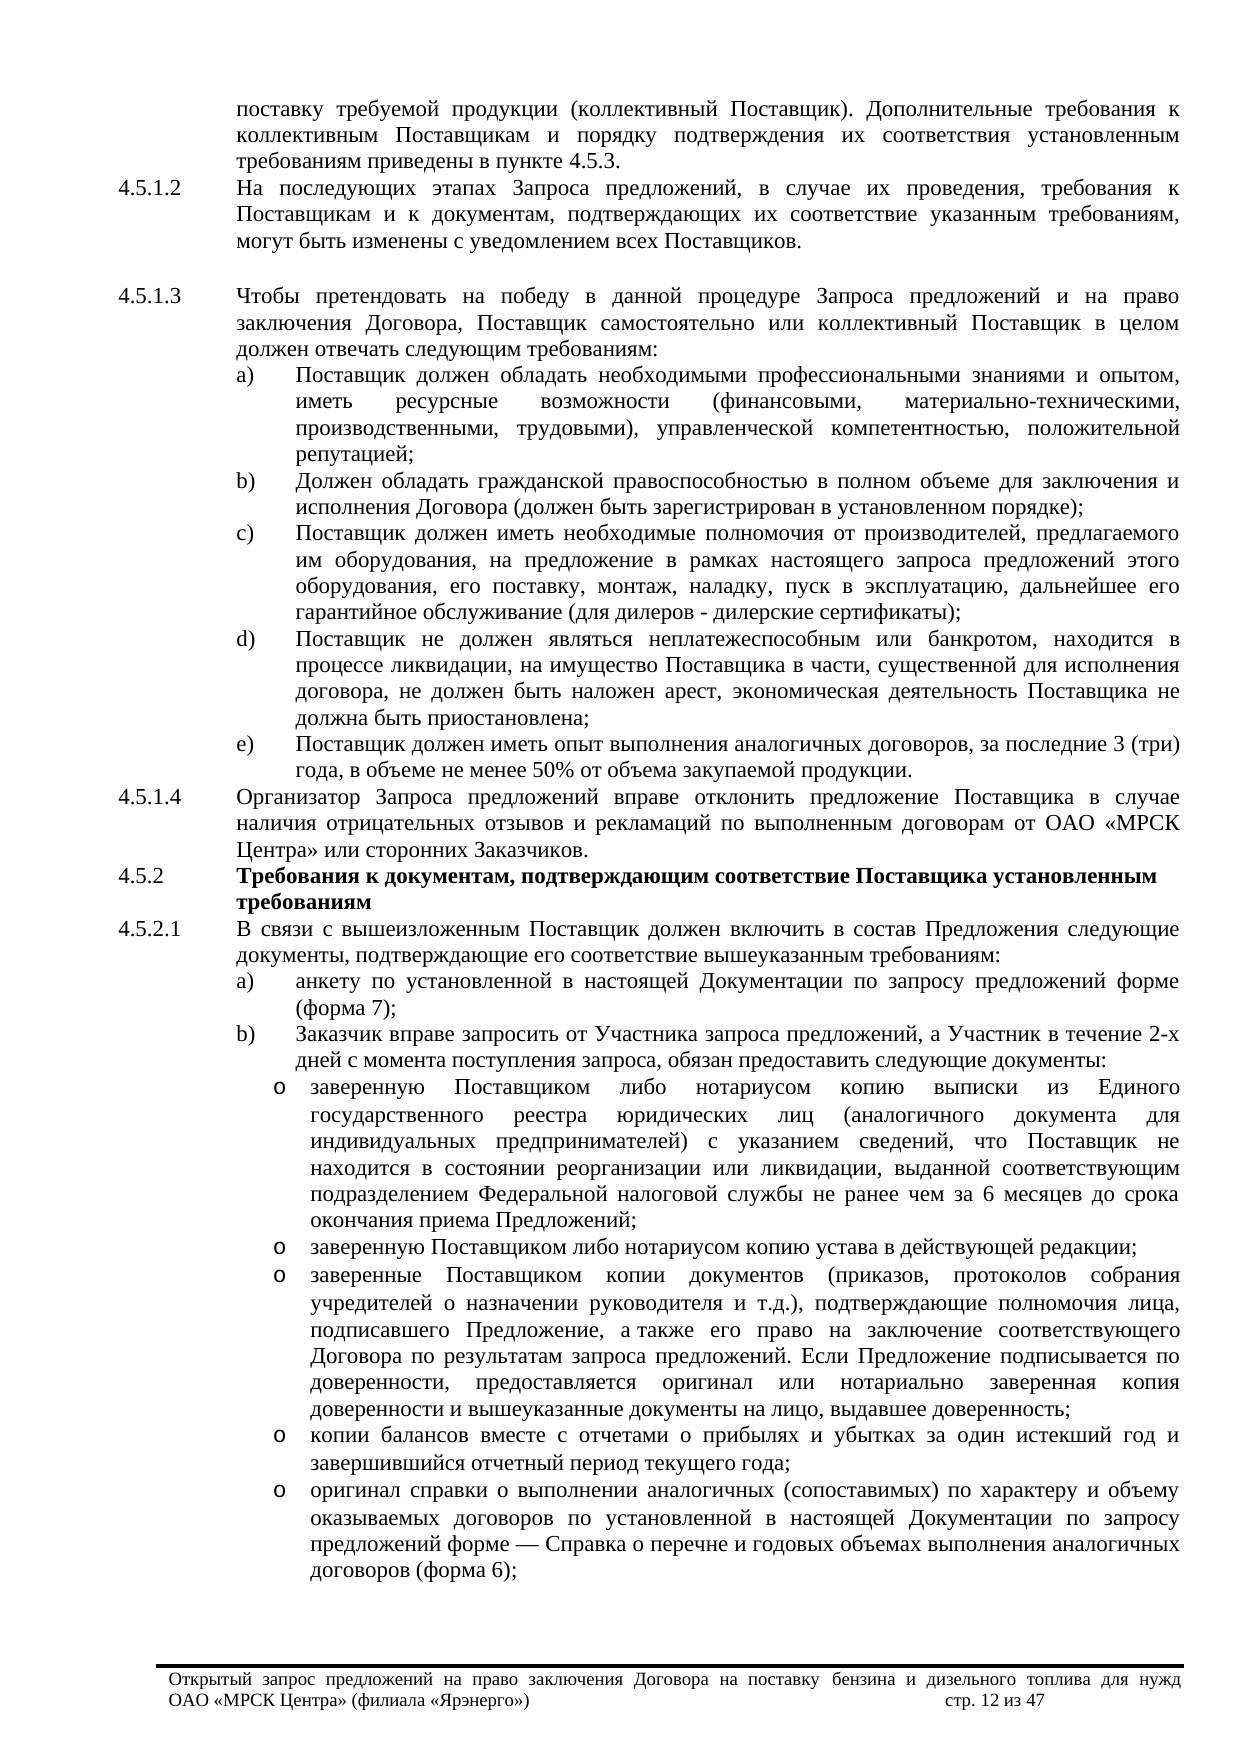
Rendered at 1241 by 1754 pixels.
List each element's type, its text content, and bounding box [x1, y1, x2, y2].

list Поставщик должен иметь опыт выполнения аналогичных договоров, за последние 3 (три) года, в объеме не менее 50% от объема закупаемой продукции. [236, 730, 1181, 783]
list Организатор Запроса предложений вправе отклонить предложение Поставщика в случае наличия отрицательных отзывов и рекламаций по выполненным договорам от ОАО «МРСК Центра» или сторонних Заказчиков. [118, 783, 1181, 862]
text На последующих этапах Запроса предложений, в случае их проведения, требования к Поставщикам и к документам, подтверждающих их соответствие указанным требованиям, могут быть изменены с уведомлением всех Поставщиков. [118, 174, 1181, 253]
list Требования к документам, подтверждающим соответствие Поставщика установленным требованиям [118, 862, 1181, 915]
list Должен обладать гражданской правоспособностью в полном объеме для заключения и исполнения Договора (должен быть зарегистрирован в установленном порядке); [236, 467, 1181, 519]
list заверенные Поставщиком копии документов (приказов, протоколов собрания учредителей о назначении руководителя и т.д.), подтверждающие полномочия лица, подписавшего Предложение, а также его право на заключение соответствующего Договора по результатам запроса предложений. Если Предложение подписывается по доверенности, предоставляется оригинал или нотариально заверенная копия доверенности и вышеуказанные документы на лицо, выдавшее доверенность; [273, 1261, 1181, 1421]
list Заказчик вправе запросить от Участника запроса предложений, а Участник в течение 2-х дней с момента поступления запроса, обязан предоставить следующие документы: [236, 1020, 1181, 1073]
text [118, 95, 1181, 174]
list анкету по установленной в настоящей Документации по запросу предложений форме (форма 7); [236, 967, 1181, 1020]
list Поставщик должен иметь необходимые полномочия от производителей, предлагаемого им оборудования, на предложение в рамках настоящего запроса предложений этого оборудования, его поставку, монтаж, наладку, пуск в эксплуатацию, дальнейшее его гарантийное обслуживание (для дилеров - дилерские сертификаты); [236, 519, 1181, 625]
list В связи с вышеизложенным Поставщик должен включить в состав Предложения следующие документы, подтверждающие его соответствие вышеуказанным требованиям: [118, 915, 1181, 967]
list заверенную Поставщиком либо нотариусом копию выписки из Единого государственного реестра юридических лиц (аналогичного документа для индивидуальных предпринимателей) с указанием сведений, что Поставщик не находится в состоянии реорганизации или ликвидации, выданной соответствующим подразделением Федеральной налоговой службы не ранее чем за 6 месяцев до срока окончания приема Предложений; [273, 1073, 1181, 1233]
list Чтобы претендовать на победу в данной процедуре Запроса предложений и на право заключения Договора, Поставщик самостоятельно или коллективный Поставщик в целом должен отвечать следующим требованиям: [118, 282, 1181, 361]
list Поставщик не должен являться неплатежеспособным или банкротом, находится в процессе ликвидации, на имущество Поставщика в части, существенной для исполнения договора, не должен быть наложен арест, экономическая деятельность Поставщика не должна быть приостановлена; [236, 625, 1181, 730]
list Поставщик должен обладать необходимыми профессиональными знаниями и опытом, иметь ресурсные возможности (финансовыми, материально-техническими, производственными, трудовыми), управленческой компетентностью, положительной репутацией; [236, 361, 1181, 467]
list копии балансов вместе с отчетами о прибылях и убытках за один истекший год и завершившийся отчетный период текущего года; [273, 1421, 1181, 1476]
list заверенную Поставщиком либо нотариусом копию устава в действующей редакции; [273, 1233, 1181, 1261]
